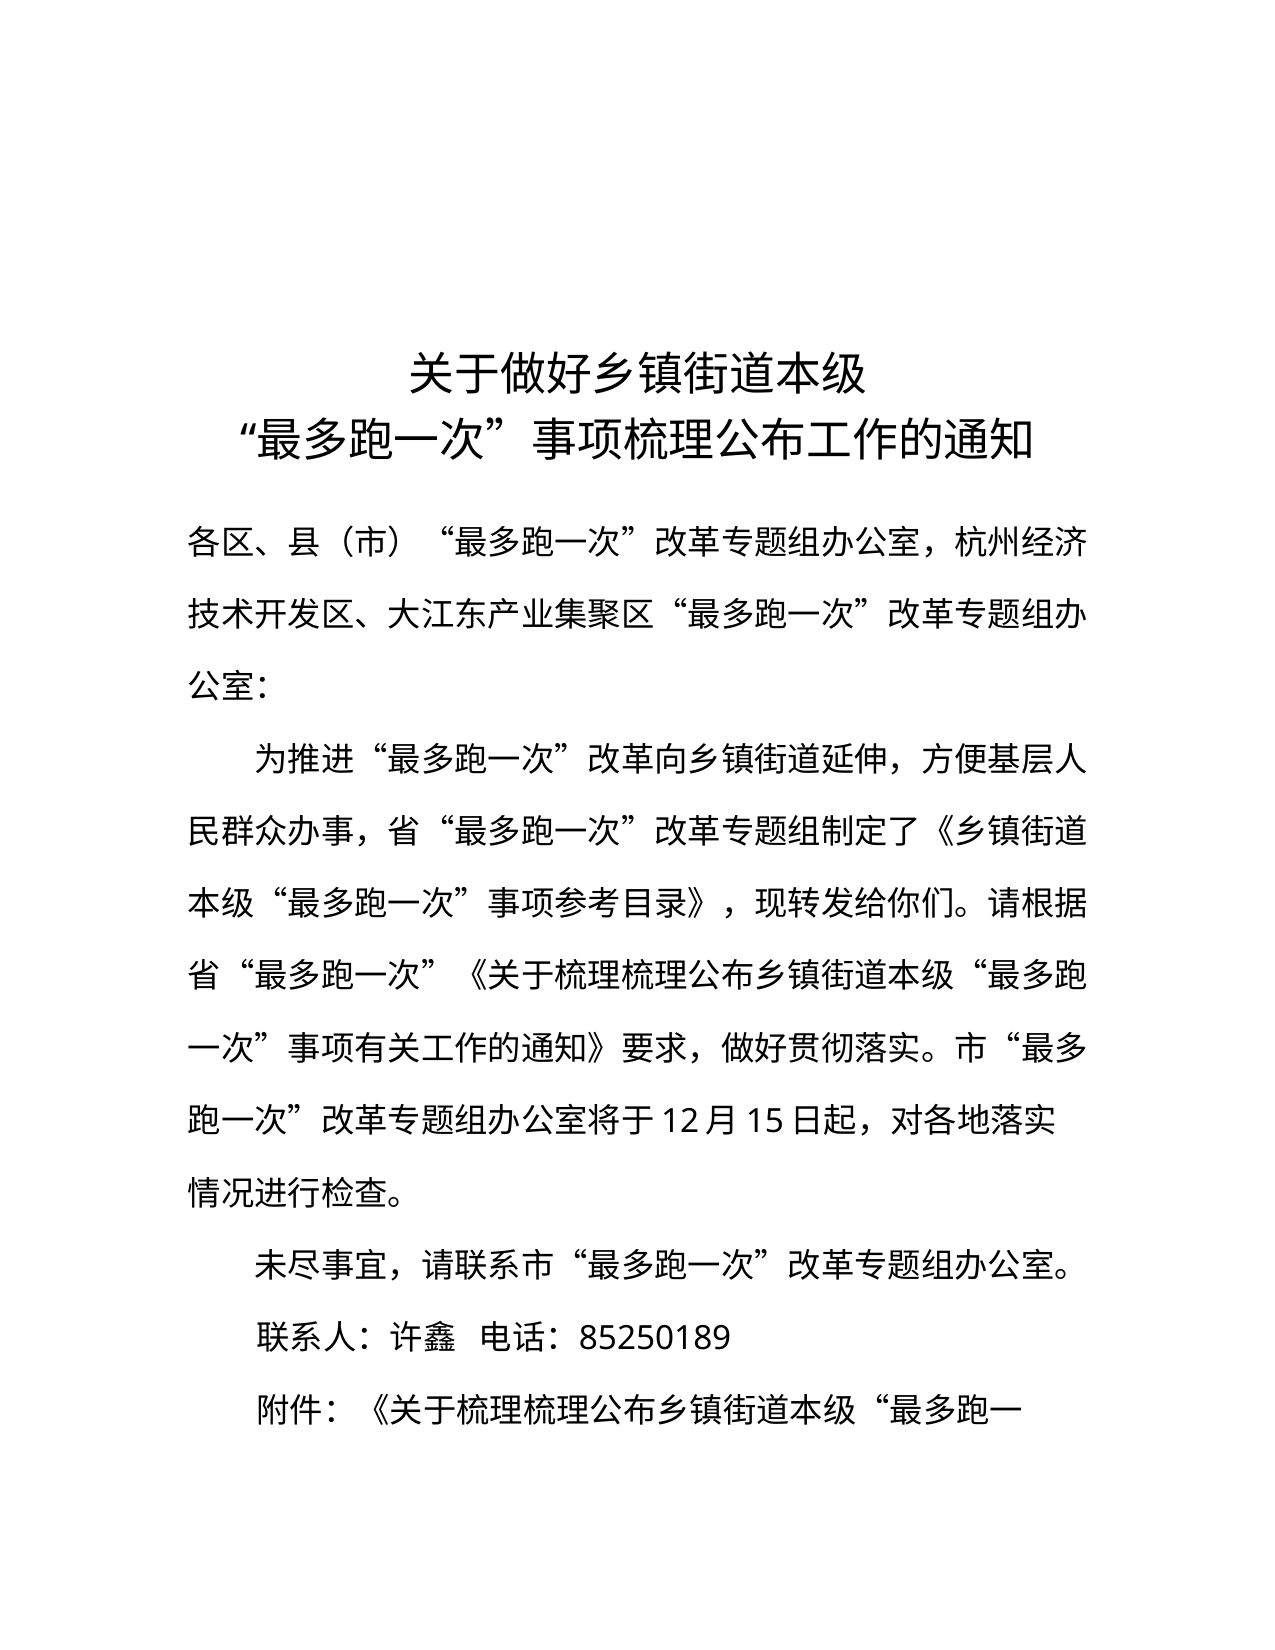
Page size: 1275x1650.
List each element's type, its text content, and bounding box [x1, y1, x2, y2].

text 联系人：许鑫 电话：85250189 [187, 1311, 1087, 1359]
text 关于做好乡镇街道本级 [187, 337, 1087, 403]
text 各区、县（市）“最多跑一次”改革专题组办公室，杭州经济技术开发区、大江东产业集聚区“最多跑一次”改革专题组办公室： [187, 516, 1087, 708]
text “最多跑一次”事项梳理公布工作的通知 [187, 403, 1087, 470]
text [187, 1383, 1087, 1432]
text 未尽事宜，请联系市“最多跑一次”改革专题组办公室。 [187, 1239, 1087, 1287]
text 为推进“最多跑一次”改革向乡镇街道延伸，方便基层人民群众办事，省“最多跑一次”改革专题组制定了《乡镇街道本级“最多跑一次”事项参考目录》，现转发给你们。请根据省“最多跑一次”《关于梳理梳理公布乡镇街道本级“最多跑一次”事项有关工作的通知》要求，做好贯彻落实。市“最多跑一次”改革专题组办公室将于12月15日起，对各地落实情况进行检查。 [187, 732, 1087, 1214]
